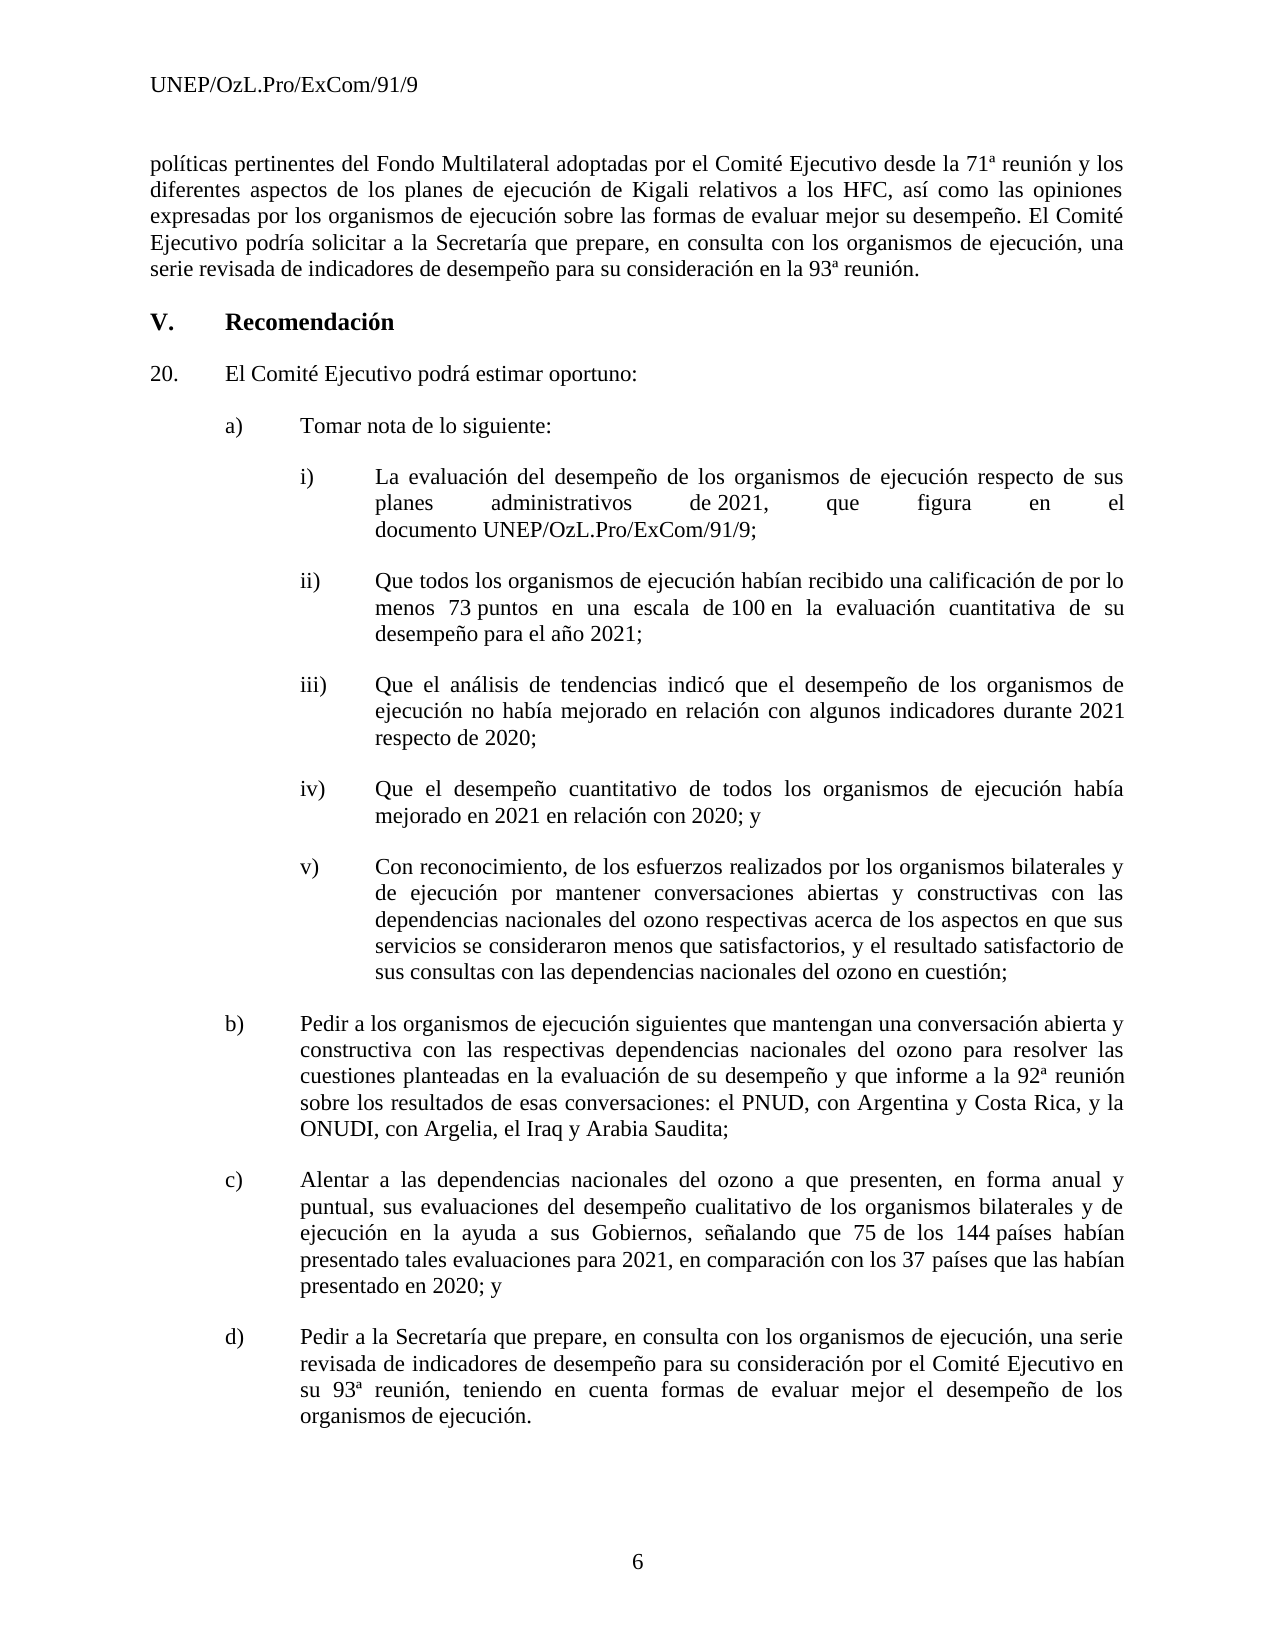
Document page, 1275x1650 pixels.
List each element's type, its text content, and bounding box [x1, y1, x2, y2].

subtitle El Comité Ejecutivo podrá estimar oportuno: [150, 360, 1125, 387]
subtitle Que el desempeño cuantitativo de todos los organismos de ejecución había mejorado en 2021 en relación con 2020; y [300, 775, 1125, 828]
subtitle Pedir a los organismos de ejecución siguientes que mantengan una conversación abierta y constructiva con las respectivas dependencias nacionales del ozono para resolver las cuestiones planteadas en la evaluación de su desempeño y que informe a la 92ª reunión sobre los resultados de esas conversaciones: el PNUD, con Argentina y Costa Rica, y la ONUDI, con Argelia, el Iraq y Arabia Saudita; [225, 1010, 1125, 1142]
subtitle Que todos los organismos de ejecución habían recibido una calificación de por lo menos 73 puntos en una escala de 100 en la evaluación cuantitativa de su desempeño para el año 2021; [300, 567, 1125, 646]
subtitle Tomar nota de lo siguiente: [225, 412, 1125, 438]
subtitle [150, 150, 1125, 282]
subtitle Alentar a las dependencias nacionales del ozono a que presenten, en forma anual y puntual, sus evaluaciones del desempeño cualitativo de los organismos bilaterales y de ejecución en la ayuda a sus Gobiernos, señalando que 75 de los 144 países habían presentado tales evaluaciones para 2021, en comparación con los 37 países que las habían presentado en 2020; y [225, 1167, 1125, 1298]
subtitle Con reconocimiento, de los esfuerzos realizados por los organismos bilaterales y de ejecución por mantener conversaciones abiertas y constructivas con las dependencias nacionales del ozono respectivas acerca de los aspectos en que sus servicios se consideraron menos que satisfactorios, y el resultado satisfactorio de sus consultas con las dependencias nacionales del ozono en cuestión; [300, 853, 1125, 985]
subtitle Pedir a la Secretaría que prepare, en consulta con los organismos de ejecución, una serie revisada de indicadores de desempeño para su consideración por el Comité Ejecutivo en su 93ª reunión, teniendo en cuenta formas de evaluar mejor el desempeño de los organismos de ejecución. [225, 1323, 1125, 1429]
subtitle Que el análisis de tendencias indicó que el desempeño de los organismos de ejecución no había mejorado en relación con algunos indicadores durante 2021 respecto de 2020; [300, 671, 1125, 750]
subtitle La evaluación del desempeño de los organismos de ejecución respecto de sus planes administrativos de 2021, que figura en el documento UNEP/OzL.Pro/ExCom/91/9; [300, 463, 1125, 542]
subtitle V. Recomendación [150, 307, 1125, 335]
